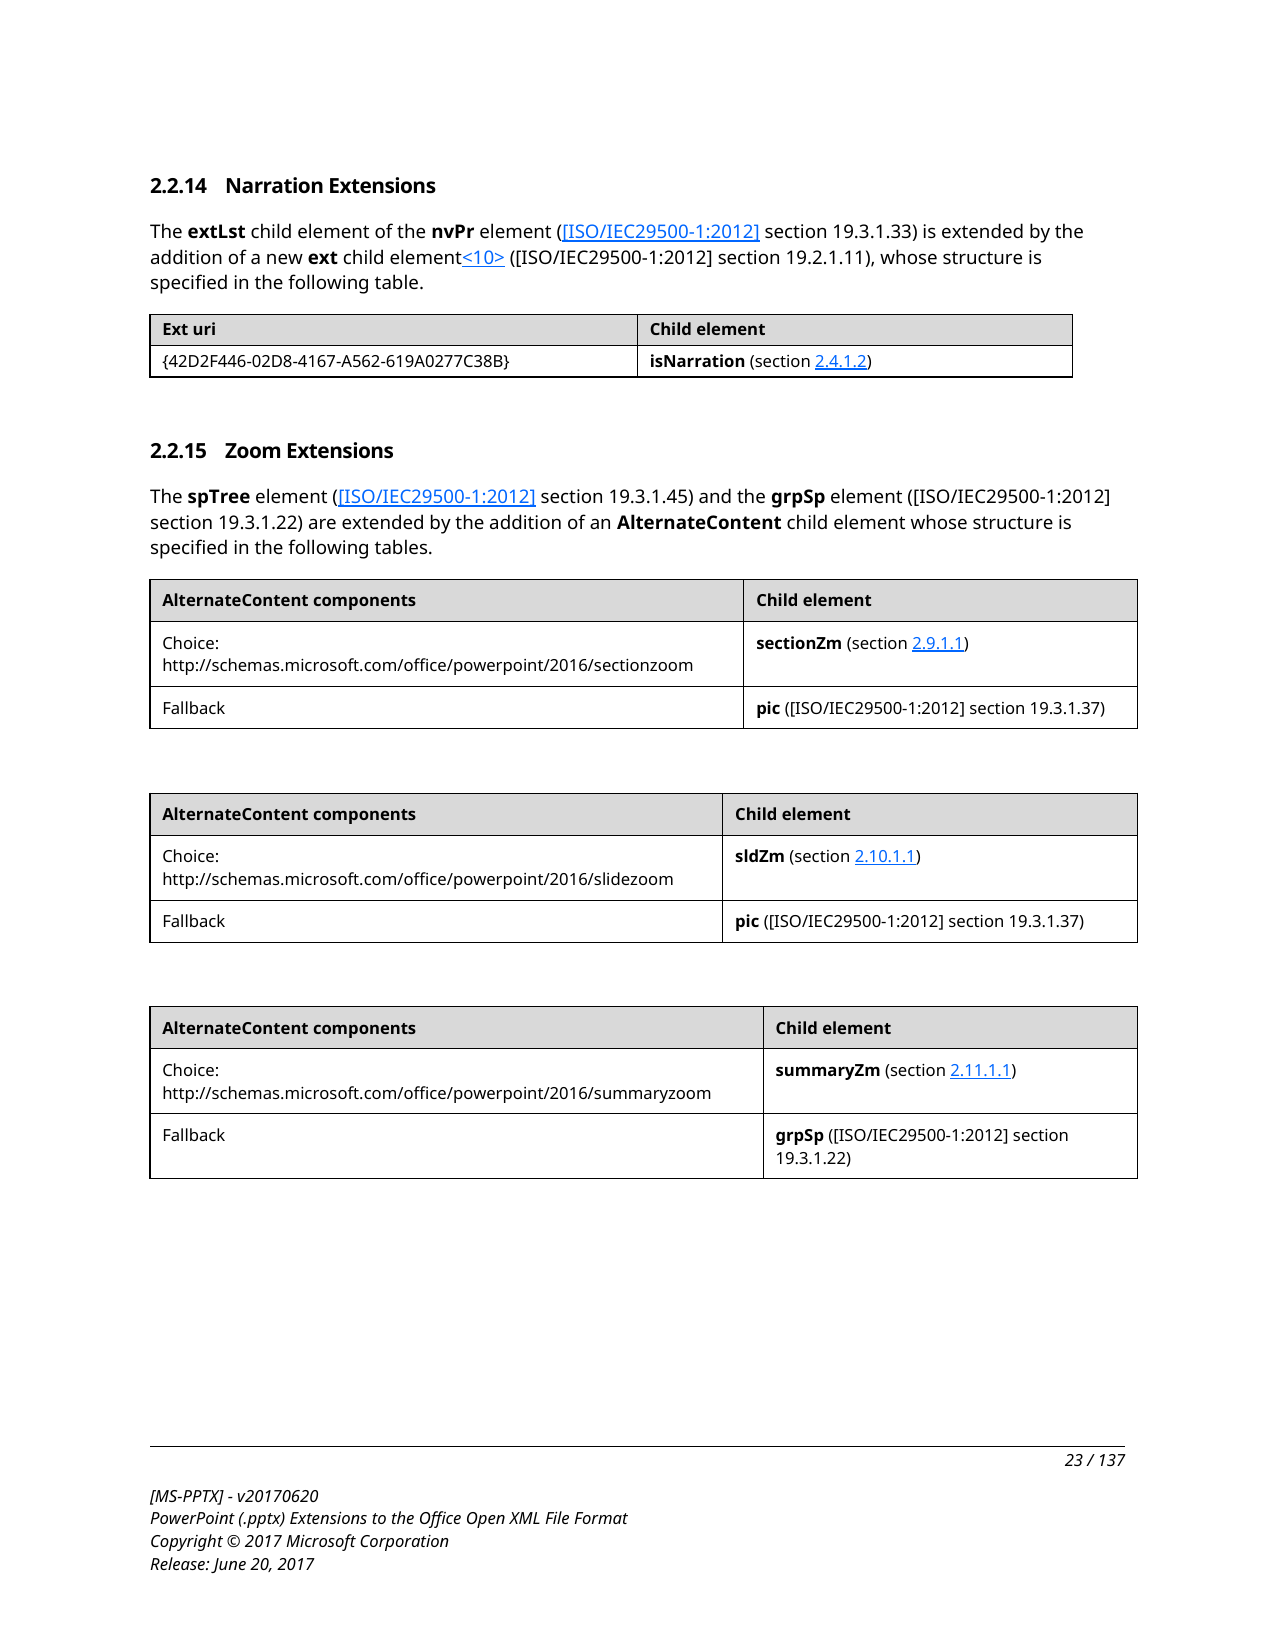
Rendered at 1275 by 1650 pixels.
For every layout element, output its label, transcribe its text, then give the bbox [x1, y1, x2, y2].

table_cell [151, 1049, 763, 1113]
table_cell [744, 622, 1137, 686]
text The spTree element ([ISO/IEC29500-1:2012] section 19.3.1.45) and the grpSp element ([ISO/IEC29500-1:2012] section 19.3.1.22) are extended by the addition of an AlternateContent child element whose structure is specified in the following tables. [150, 483, 1125, 560]
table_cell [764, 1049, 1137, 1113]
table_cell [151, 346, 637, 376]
subtitle Zoom Extensions [150, 436, 1125, 465]
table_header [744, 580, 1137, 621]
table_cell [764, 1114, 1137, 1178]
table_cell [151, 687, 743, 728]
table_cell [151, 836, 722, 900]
text The extLst child element of the nvPr element ([ISO/IEC29500-1:2012] section 19.3.1.33) is extended by the addition of a new ext child element<10> ([ISO/IEC29500-1:2012] section 19.2.1.11), whose structure is specified in the following table. [150, 218, 1125, 295]
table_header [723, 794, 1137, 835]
subtitle Narration Extensions [150, 171, 1125, 200]
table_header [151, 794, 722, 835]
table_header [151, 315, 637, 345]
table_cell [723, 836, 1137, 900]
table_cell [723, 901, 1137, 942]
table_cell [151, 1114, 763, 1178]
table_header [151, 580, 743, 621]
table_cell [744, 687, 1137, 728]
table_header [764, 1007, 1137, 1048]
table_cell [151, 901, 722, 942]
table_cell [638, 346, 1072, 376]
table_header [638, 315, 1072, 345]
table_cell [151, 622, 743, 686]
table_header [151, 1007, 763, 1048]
